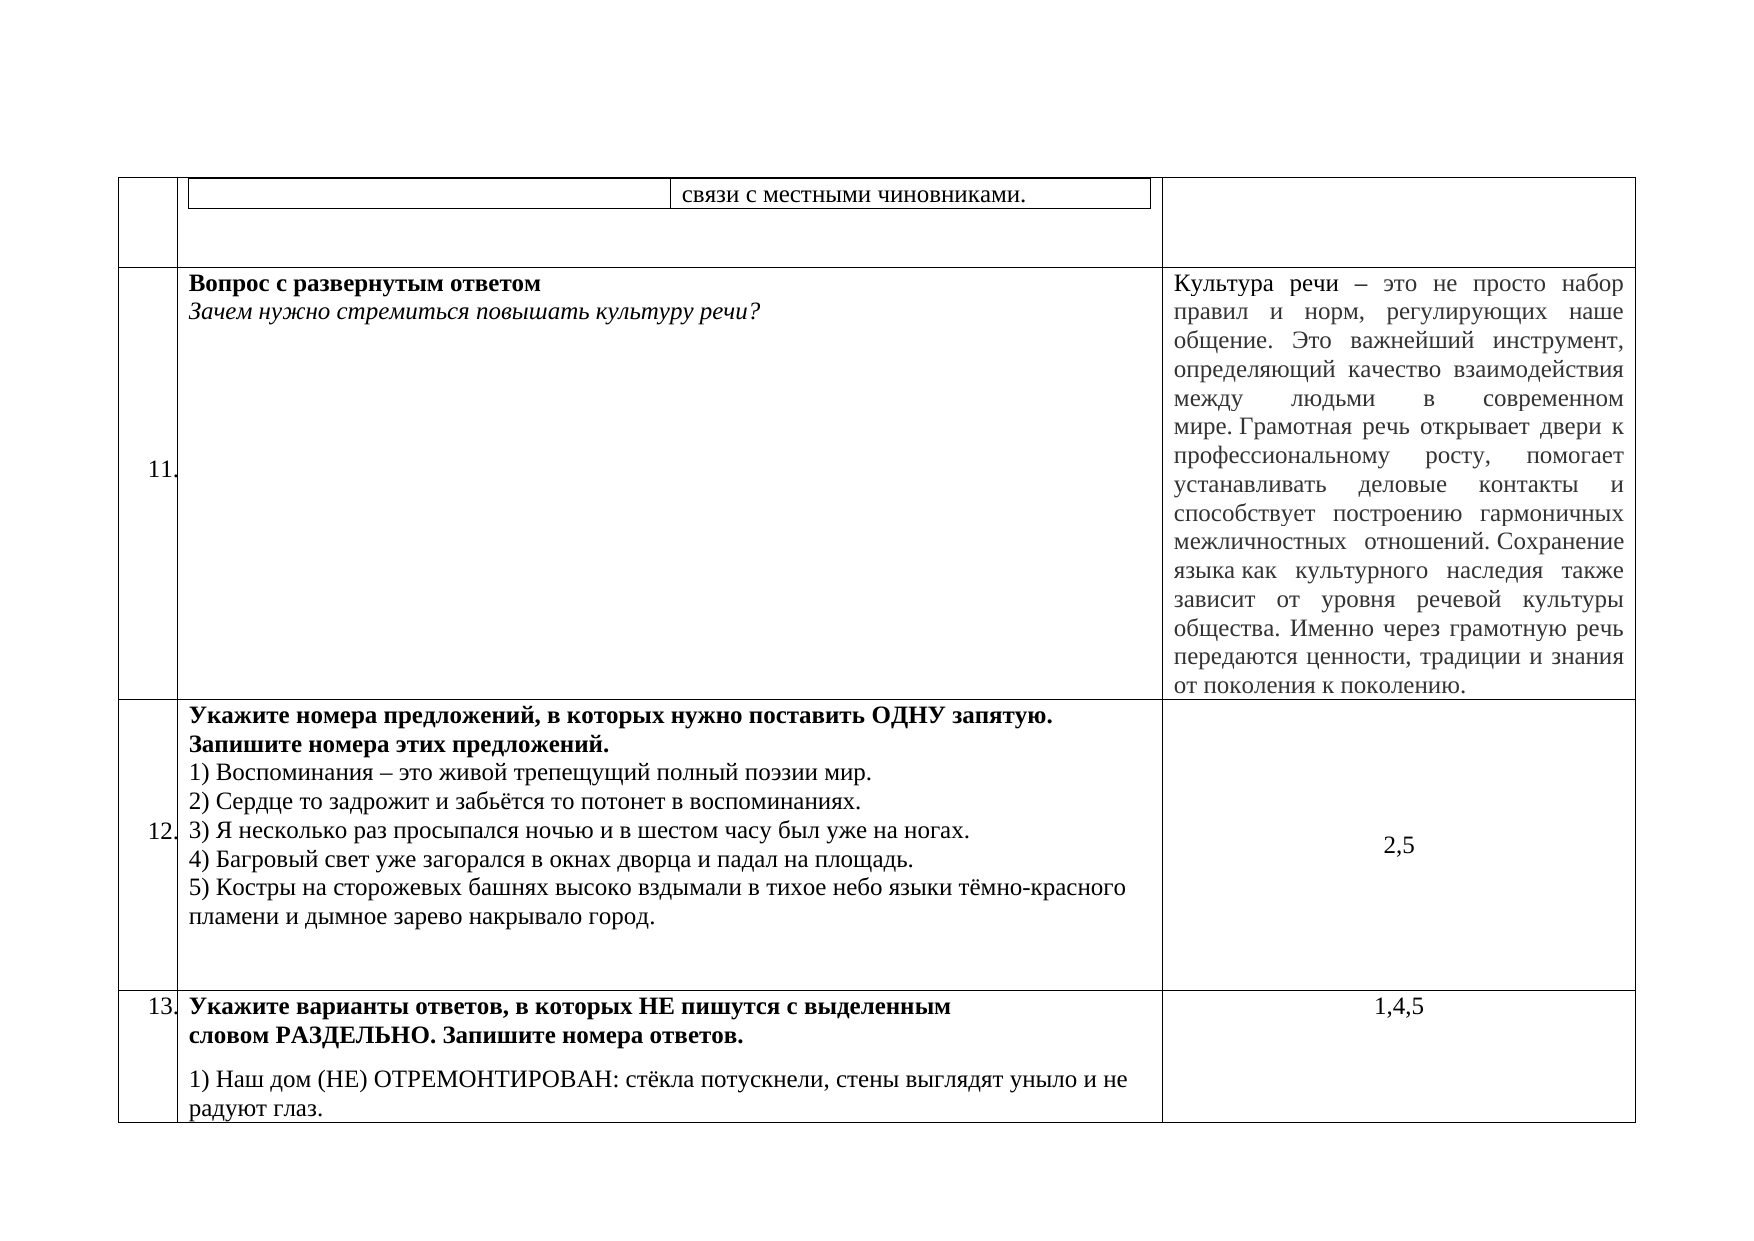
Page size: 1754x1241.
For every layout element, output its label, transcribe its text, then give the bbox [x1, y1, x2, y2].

table_cell Культура речи – это не просто набор правил и норм, регулирующих наше общение. Это важнейший инструмент, определяющий качество взаимодействия между людьми в современном мире. Грамотная речь открывает двери к профессиональному росту, помогает устанавливать деловые контакты и способствует построению гармоничных межличностных отношений. Сохранение языка как культурного наследия также зависит от уровня речевой культуры общества. Именно через грамотную речь передаются ценности, традиции и знания от поколения к поколению. [1163, 268, 1383, 699]
table_cell 1,4,5 [1163, 991, 1635, 1122]
table_cell [119, 178, 177, 267]
table_cell Вопрос с развернутым ответом Зачем нужно стремиться повышать культуру речи? [178, 268, 1162, 699]
table_cell [178, 178, 1162, 267]
table_cell 2,5 [1163, 700, 1635, 990]
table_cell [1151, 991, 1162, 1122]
table_cell [119, 991, 177, 1122]
table_cell [119, 700, 177, 990]
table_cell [1163, 178, 1635, 267]
table_cell Культура речи – это не просто набор правил и норм, регулирующих наше общение. Это важнейший инструмент, определяющий качество взаимодействия между людьми в современном мире. Грамотная речь открывает двери к профессиональному росту, помогает устанавливать деловые контакты и способствует построению гармоничных межличностных отношений. Сохранение языка как культурного наследия также зависит от уровня речевой культуры общества. Именно через грамотную речь передаются ценности, традиции и знания от поколения к поколению. [1472, 268, 1635, 699]
table_cell Укажите номера предложений, в которых нужно поставить ОДНУ запятую. Запишите номера этих предложений. 1) Воспоминания ‒ это живой трепещущий полный поэзии мир. 2) Сердце то задрожит и забьётся то потонет в воспоминаниях. 3) Я несколько раз просыпался ночью и в шестом часу был уже на ногах. 4) Багровый свет уже загорался в окнах дворца и падал на площадь. 5) Костры на сторожевых башнях высоко вздымали в тихое небо языки тёмно-красного пламени и дымное зарево накрывало город. [178, 700, 1162, 990]
table_cell [119, 268, 177, 699]
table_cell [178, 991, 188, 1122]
